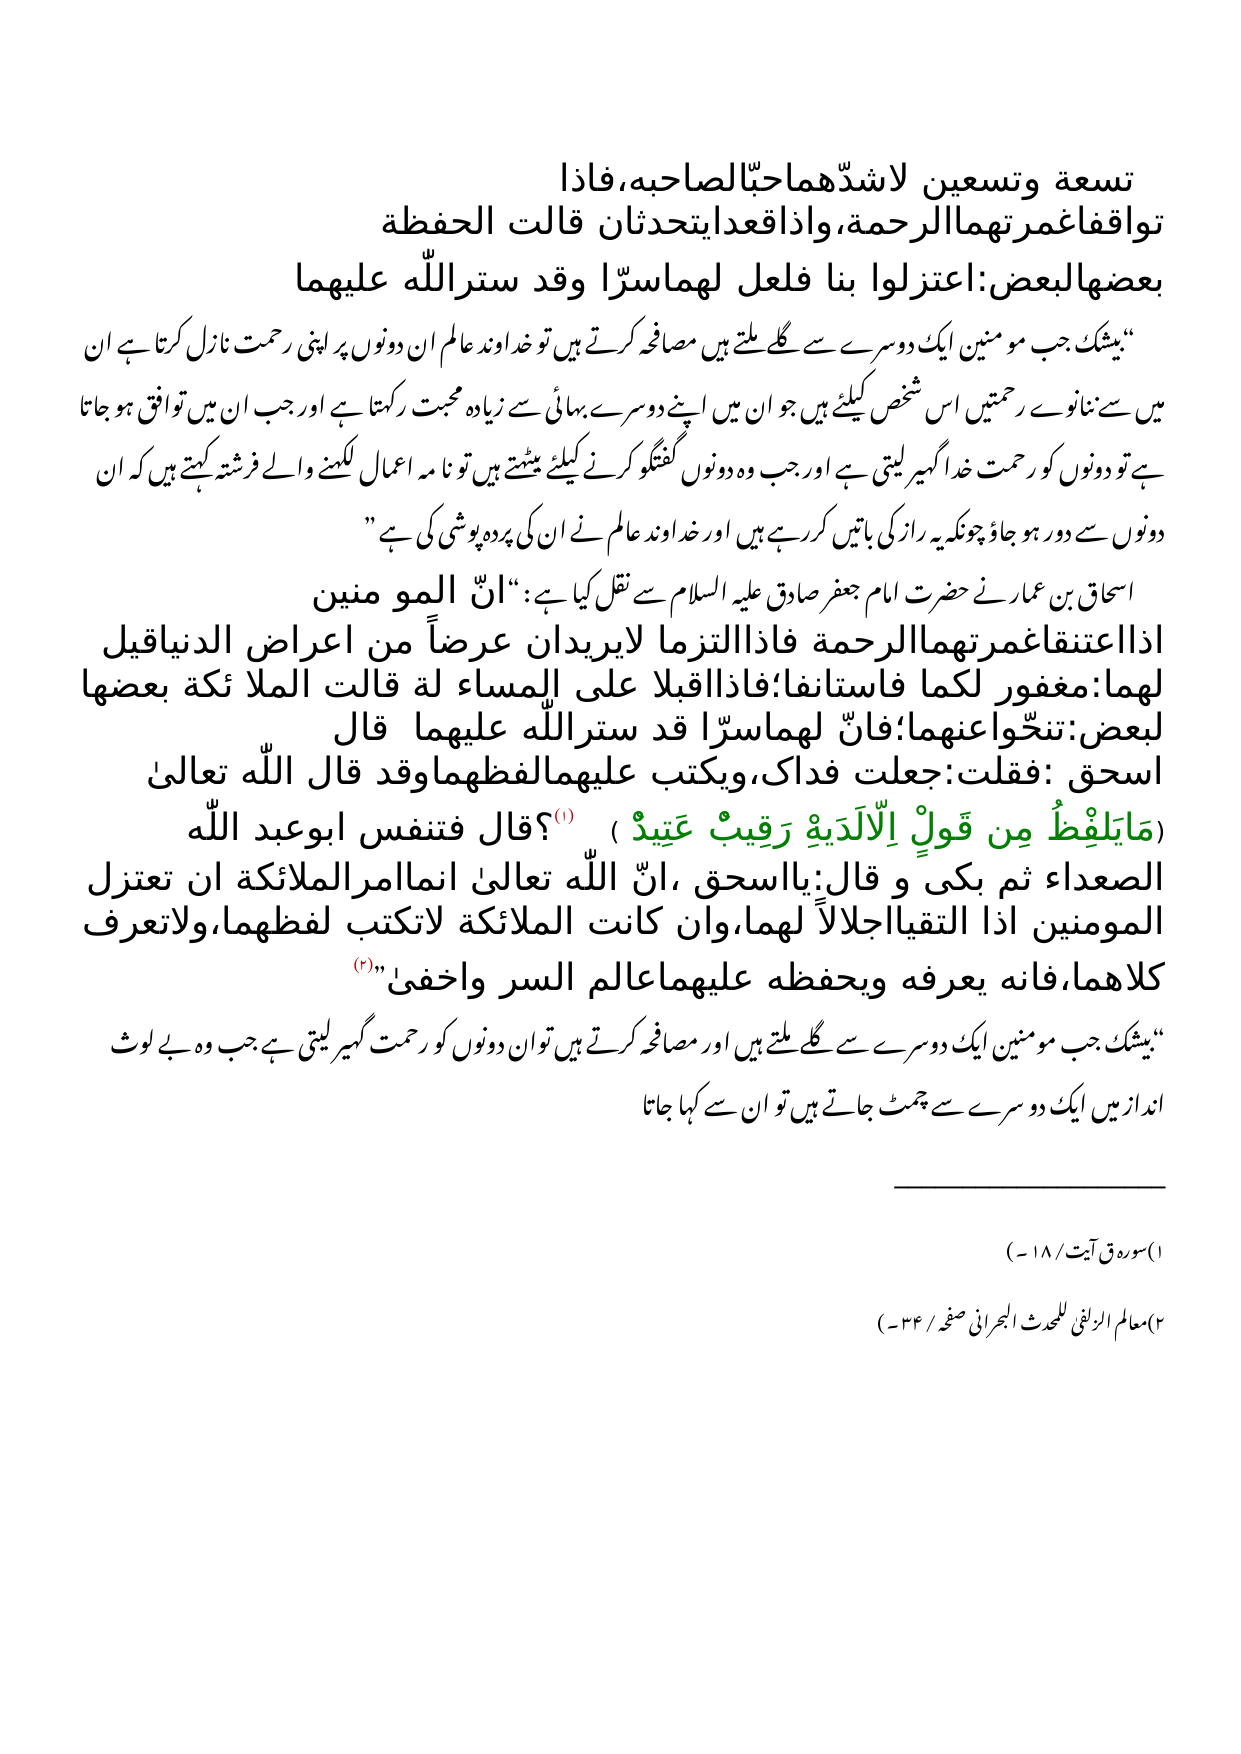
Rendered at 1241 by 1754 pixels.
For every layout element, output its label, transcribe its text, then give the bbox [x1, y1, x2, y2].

text اسحاق بن عمار نے حضرت امام جعفر صادق عليہ السلام سے نقل کيا ہے : “انّ المو منين اذااعتنقاغمرتهماالرحمة فاذاالتزما لایریدان عرضاً من اعراض الدنياقيل لهما:مغفور لکما فاستانفا؛فاذااقبلا علی المساء لة قالت الملا ئکة بعضها لبعض:تنحّواعنهما؛فانّ لهماسرّا قد ستراللّٰه عليهما قال اسحق :فقلت:جعلت فداک،ویکتب عليهمالفظهماوقد قال اللّٰه تعالیٰ (مَایَلفِْظُ مِن قَولٍْ اِلّالَدَیهِْ رَقِيبٌْ عَتِيدٌْ ) (١)؟قال فتنفس ابوعبد اللّٰه الصعداء ثم بکی و قال:یااسحق ،انّ اللّٰه تعالیٰ انماامرالملائکة ان تعتزل المومنين اذا التقيااجلالاً لهما،وان کانت الملائکة لاتکتب لفظهما،ولاتعرف کلاهما،فانه یعرفه ویحفظه عليهماعالم السر واخفیٰ”(٢) “بيشک جب مومنين ایک دوسرے سے گلے ملتے ہيں اور مصافحہ کرتے ہيں توان دونوں کو رحمت گهير ليتی ہے جب وہ بے لوث انداز ميں ایک دو سرے سے چمٹ جاتے ہيں تو ان سے کہا جاتا [75, 556, 1165, 1130]
text ٢)معالم الزلفیٰ للمحدث البحرانی صفحہ / ٣۴ ۔ ) [75, 1295, 1165, 1342]
text ١)سورہ ق آیت/ ١٨ ۔ ) [75, 1223, 1165, 1270]
text تسعة وتسعين لاشدّهماحبّالصاحبه،فاذا تواقفاغمرتهماالرحمة،واذاقعدایتحدثان قالت الحفظة بعضهالبعض:اعتزلوا بنا فلعل لهماسرّا وقد ستراللّٰه عليهما [75, 156, 1165, 306]
text ____________________ [75, 1130, 1165, 1198]
text “بيشک جب مو منين ایک دوسرے سے گلے ملتے ہيں مصافحہ کرتے ہيں تو خداوند عالم ان دونوں پر اپنی رحمت نازل کرتا ہے ان ميں سے ننانوے رحمتيں اس شخص کيلئے ہيں جو ان ميں اپنے دوسرے بهائی سے زیادہ محبت رکهتا ہے اور جب ان ميں توافق ہو جاتا ہے تو دونوں کو رحمت خدا گهير ليتی ہے اور جب وہ دونوں گفتگو کرنے کيلئے بيڻهتے ہيں تو نا مہ اعمال لکهنے والے فرشتہ کہتے ہيں کہ ان دونوں سے دور ہو جاؤ چونکہ یہ راز کی باتيں کررہے ہيں اور خداوند عالم نے ان کی پردہ پوشی کی ہے ” [75, 306, 1165, 556]
